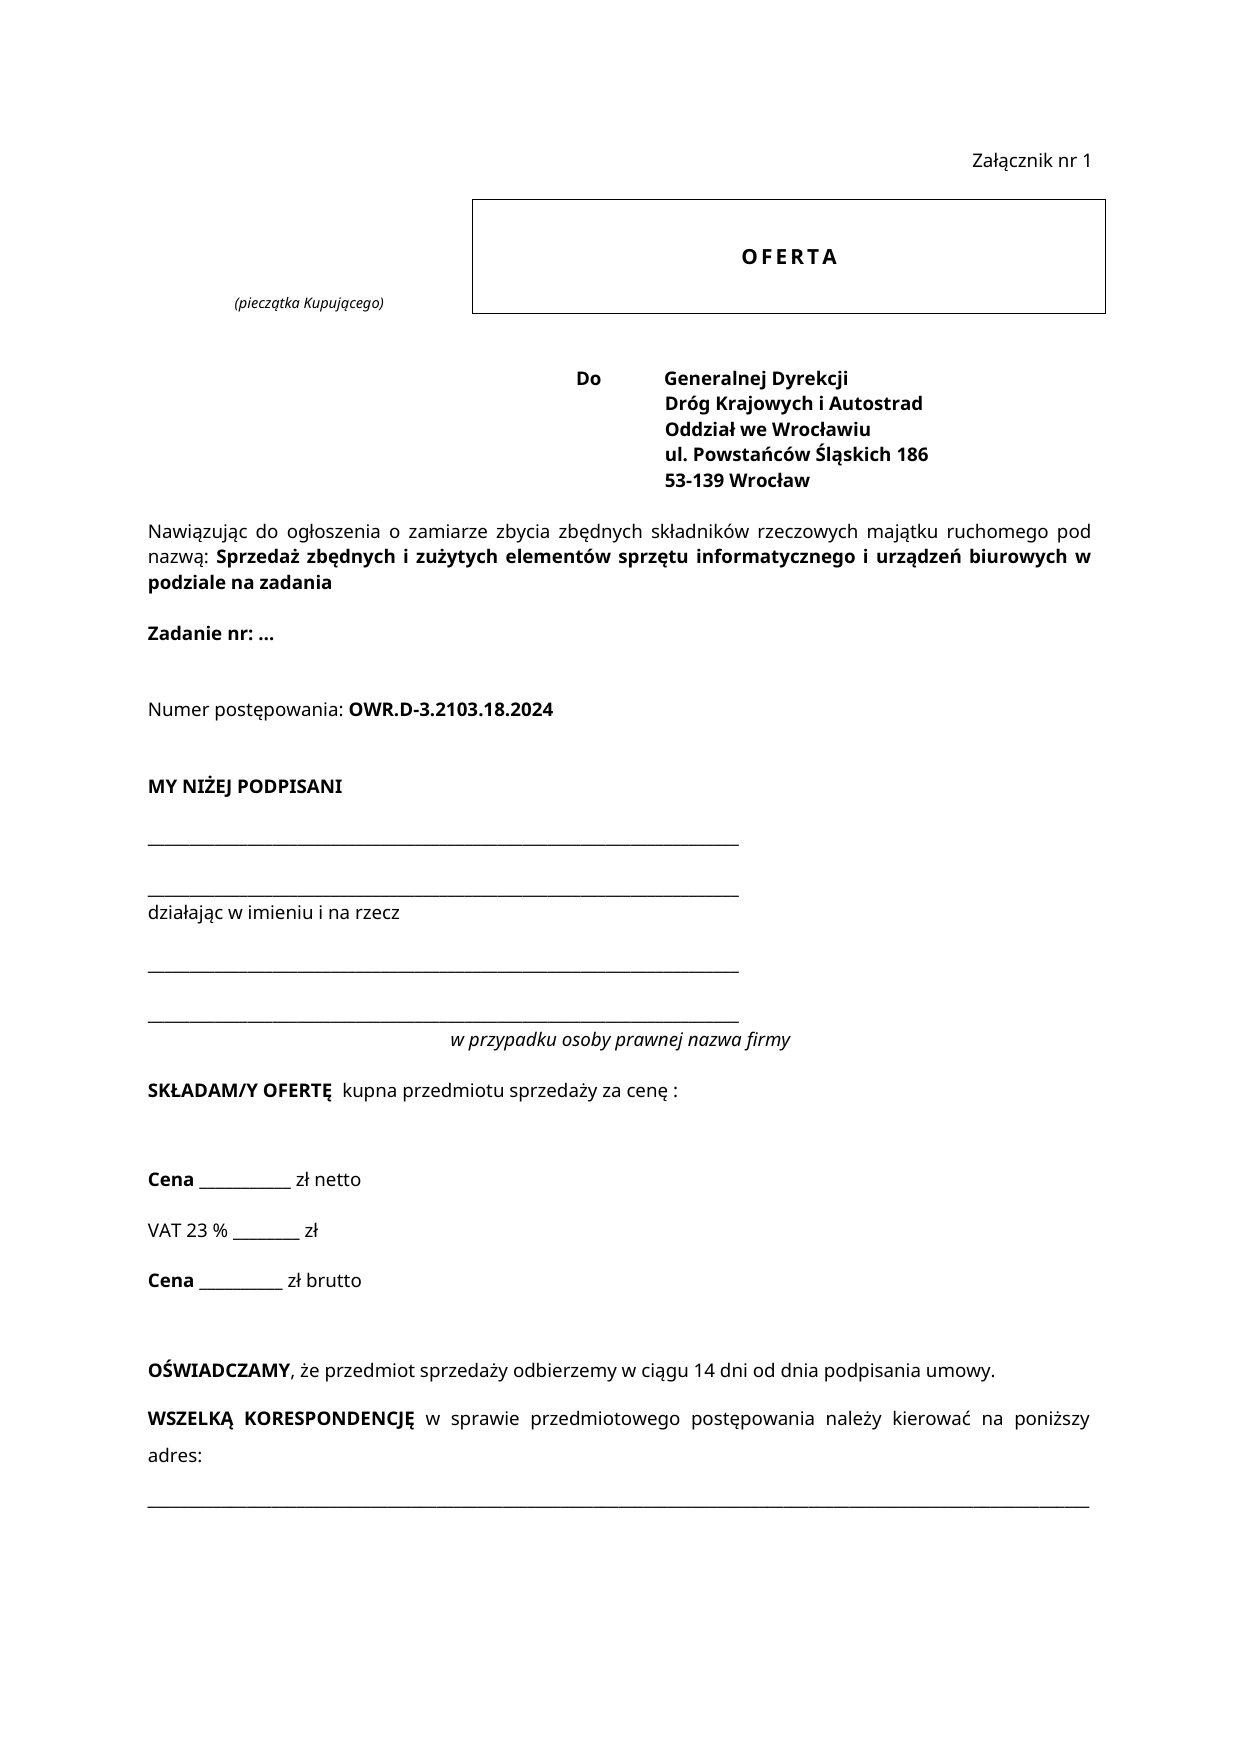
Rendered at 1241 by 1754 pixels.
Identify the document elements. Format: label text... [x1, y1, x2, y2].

text SKŁADAM/Y OFERTĘ kupna przedmiotu sprzedaży za cenę : [148, 1077, 1093, 1103]
text Cena __________ zł brutto [148, 1268, 1093, 1293]
text _______________________________________________________________________ [148, 874, 1093, 900]
text Załącznik nr 1 [148, 148, 1093, 173]
text WSZELKĄ KORESPONDENCJĘ w sprawie przedmiotowego postępowania należy kierować na poniższy adres: [148, 1395, 1090, 1470]
text Numer postępowania: OWR.D-3.2103.18.2024 [148, 697, 1093, 722]
text _______________________________________________________________________ [148, 824, 1093, 849]
text Nawiązując do ogłoszenia o zamiarze zbycia zbędnych składników rzeczowych majątku ruchomego pod nazwą: Sprzedaż zbędnych i zużytych elementów sprzętu informatycznego i urządzeń biurowych w podziale na zadania [148, 518, 1093, 594]
table_header (pieczątka Kupującego) [148, 199, 472, 313]
text OŚWIADCZAMY, że przedmiot sprzedaży odbierzemy w ciągu 14 dni od dnia podpisania umowy. [148, 1357, 1093, 1383]
text w przypadku osoby prawnej nazwa firmy [148, 1026, 1093, 1052]
text VAT 23 % ________ zł [148, 1217, 1093, 1243]
text _______________________________________________________________________ [148, 950, 1093, 976]
text MY NIŻEJ PODPISANI [148, 773, 1093, 799]
text Do Generalnej Dyrekcji [576, 365, 1093, 390]
text działając w imieniu i na rzecz [148, 900, 1093, 925]
text _______________________________________________________________________ [148, 1001, 1093, 1026]
text Zadanie nr: … [148, 620, 1093, 646]
text 53-139 Wrocław [664, 467, 1093, 492]
text Oddział we Wrocławiu [664, 416, 1093, 441]
table_header OFERTA [473, 200, 1105, 313]
text Dróg Krajowych i Autostrad [664, 390, 1093, 416]
text Cena ___________ zł netto [148, 1166, 1093, 1192]
text ul. Powstańców Śląskich 186 [664, 441, 1093, 467]
